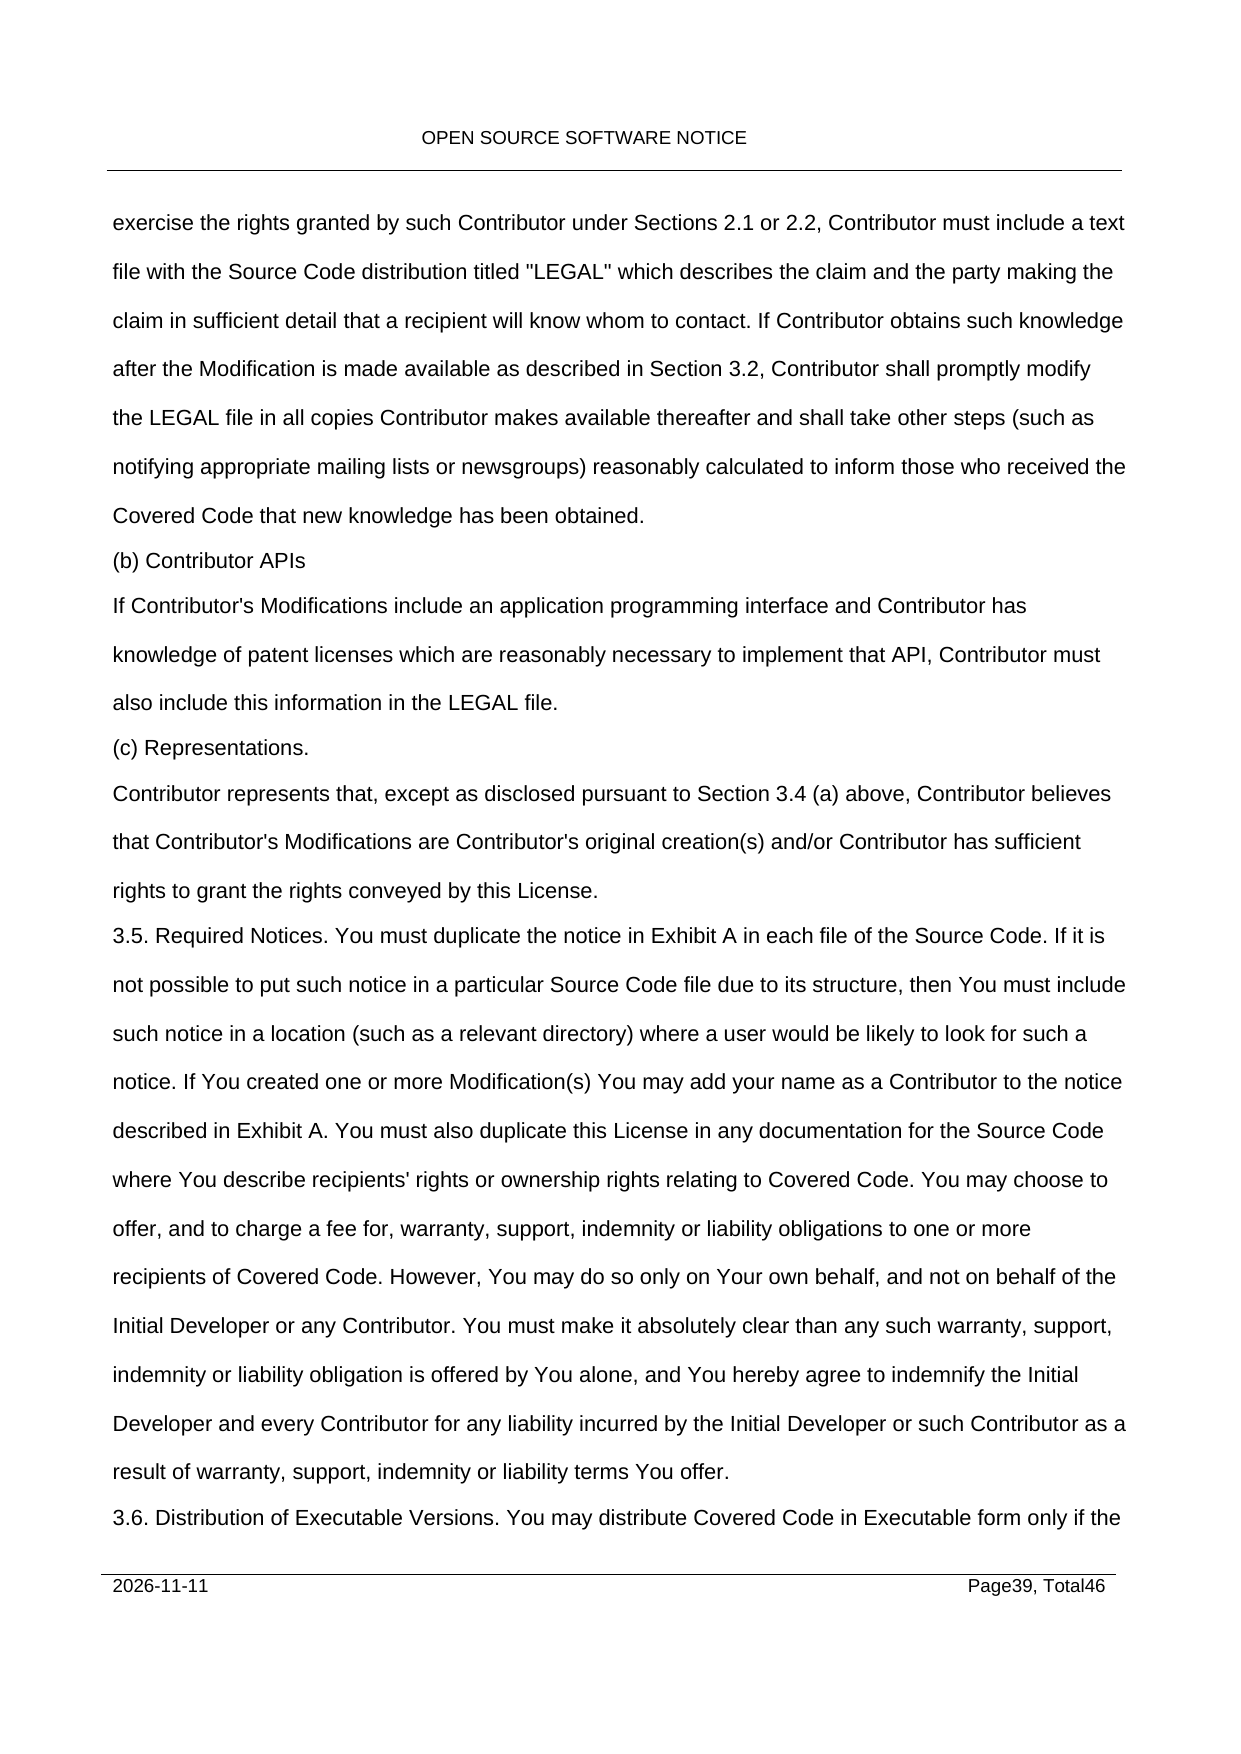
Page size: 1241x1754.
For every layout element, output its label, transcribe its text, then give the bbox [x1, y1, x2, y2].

text (c) Representations. [112, 732, 1128, 764]
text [112, 206, 1128, 531]
text 3.5. Required Notices. You must duplicate the notice in Exhibit A in each file of the Source Code. If it is not possible to put such notice in a particular Source Code file due to its structure, then You must include such notice in a location (such as a relevant directory) where a user would be likely to look for such a notice. If You created one or more Modification(s) You may add your name as a Contributor to the notice described in Exhibit A. You must also duplicate this License in any documentation for the Source Code where You describe recipients' rights or ownership rights relating to Covered Code. You may choose to offer, and to charge a fee for, warranty, support, indemnity or liability obligations to one or more recipients of Covered Code. However, You may do so only on Your own behalf, and not on behalf of the Initial Developer or any Contributor. You must make it absolutely clear than any such warranty, support, indemnity or liability obligation is offered by You alone, and You hereby agree to indemnify the Initial Developer and every Contributor for any liability incurred by the Initial Developer or such Contributor as a result of warranty, support, indemnity or liability terms You offer. [112, 919, 1128, 1488]
text (b) Contributor APIs [112, 544, 1128, 576]
text If Contributor's Modifications include an application programming interface and Contributor has knowledge of patent licenses which are reasonably necessary to implement that API, Contributor must also include this information in the LEGAL file. [112, 589, 1128, 719]
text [112, 1501, 1128, 1533]
text Contributor represents that, except as disclosed pursuant to Section 3.4 (a) above, Contributor believes that Contributor's Modifications are Contributor's original creation(s) and/or Contributor has sufficient rights to grant the rights conveyed by this License. [112, 777, 1128, 907]
